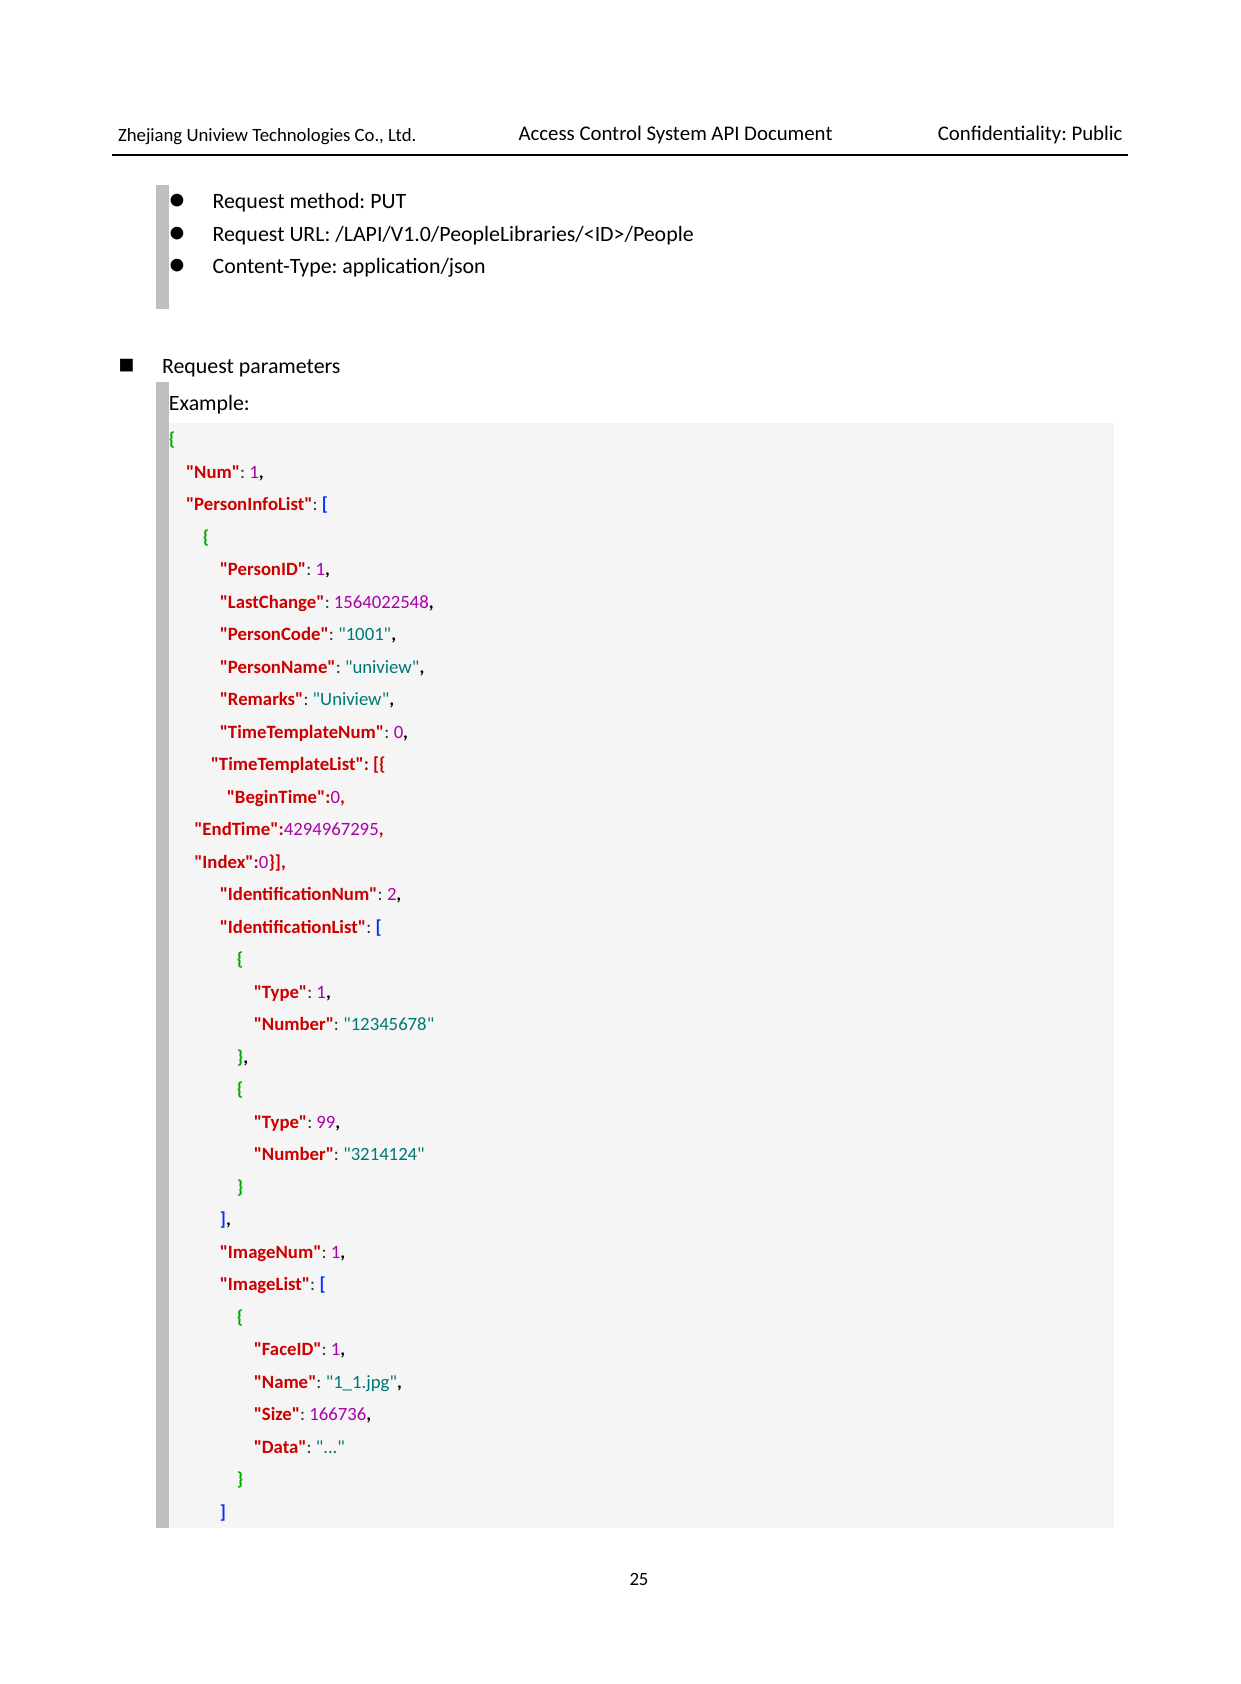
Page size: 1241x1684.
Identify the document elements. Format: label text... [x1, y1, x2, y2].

table_header Request method: PUT Request URL: /LAPI/V1.0/PeopleLibraries/<ID>/People Content-Type: application/json [169, 185, 1116, 308]
list Request parameters [118, 349, 1122, 382]
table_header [169, 382, 1116, 1528]
